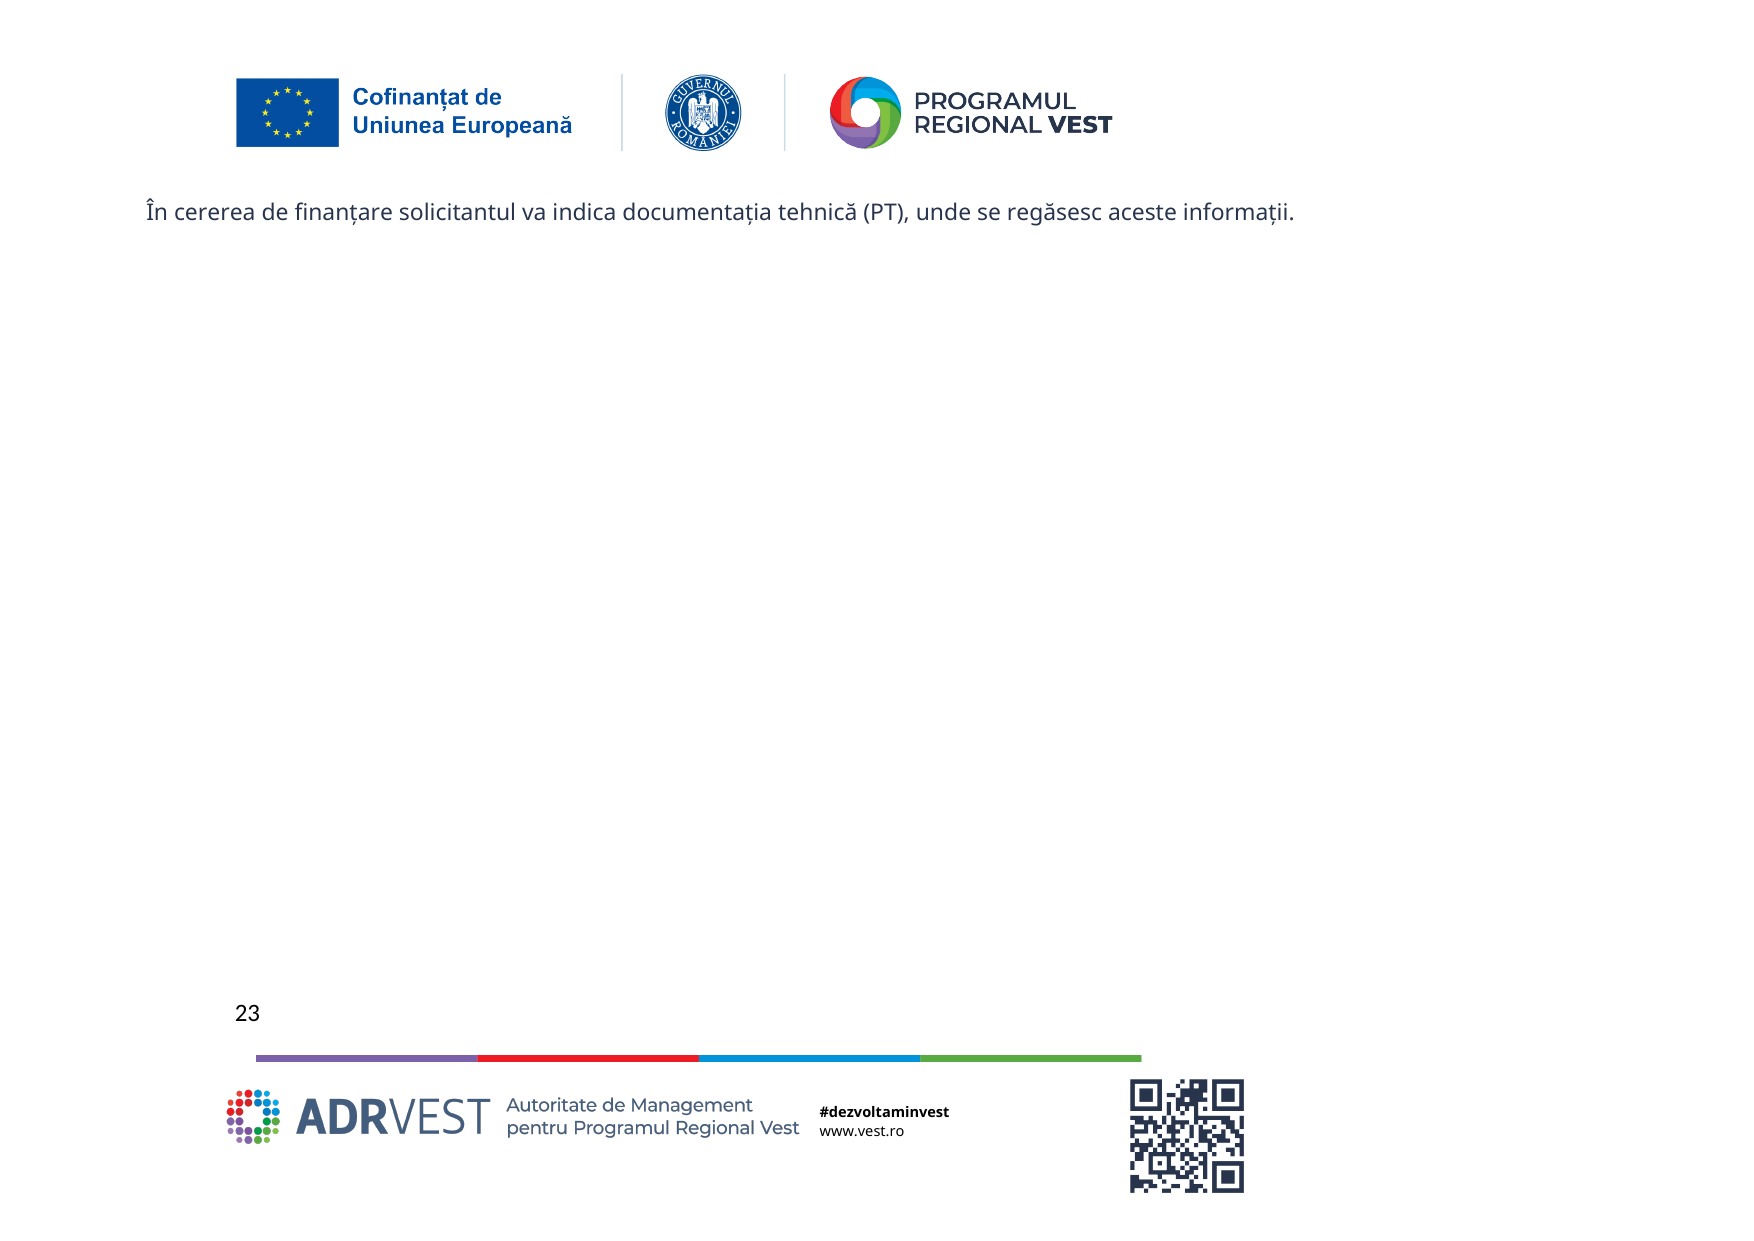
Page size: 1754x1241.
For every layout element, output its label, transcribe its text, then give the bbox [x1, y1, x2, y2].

picture [216, 1086, 805, 1148]
picture [196, 1055, 698, 1062]
text În cererea de finanțare solicitantul va indica documentația tehnică (PT), unde se regăsesc aceste informații. [146, 195, 1604, 227]
picture [921, 1055, 1201, 1062]
picture [234, 73, 1113, 152]
picture [1121, 1070, 1253, 1202]
